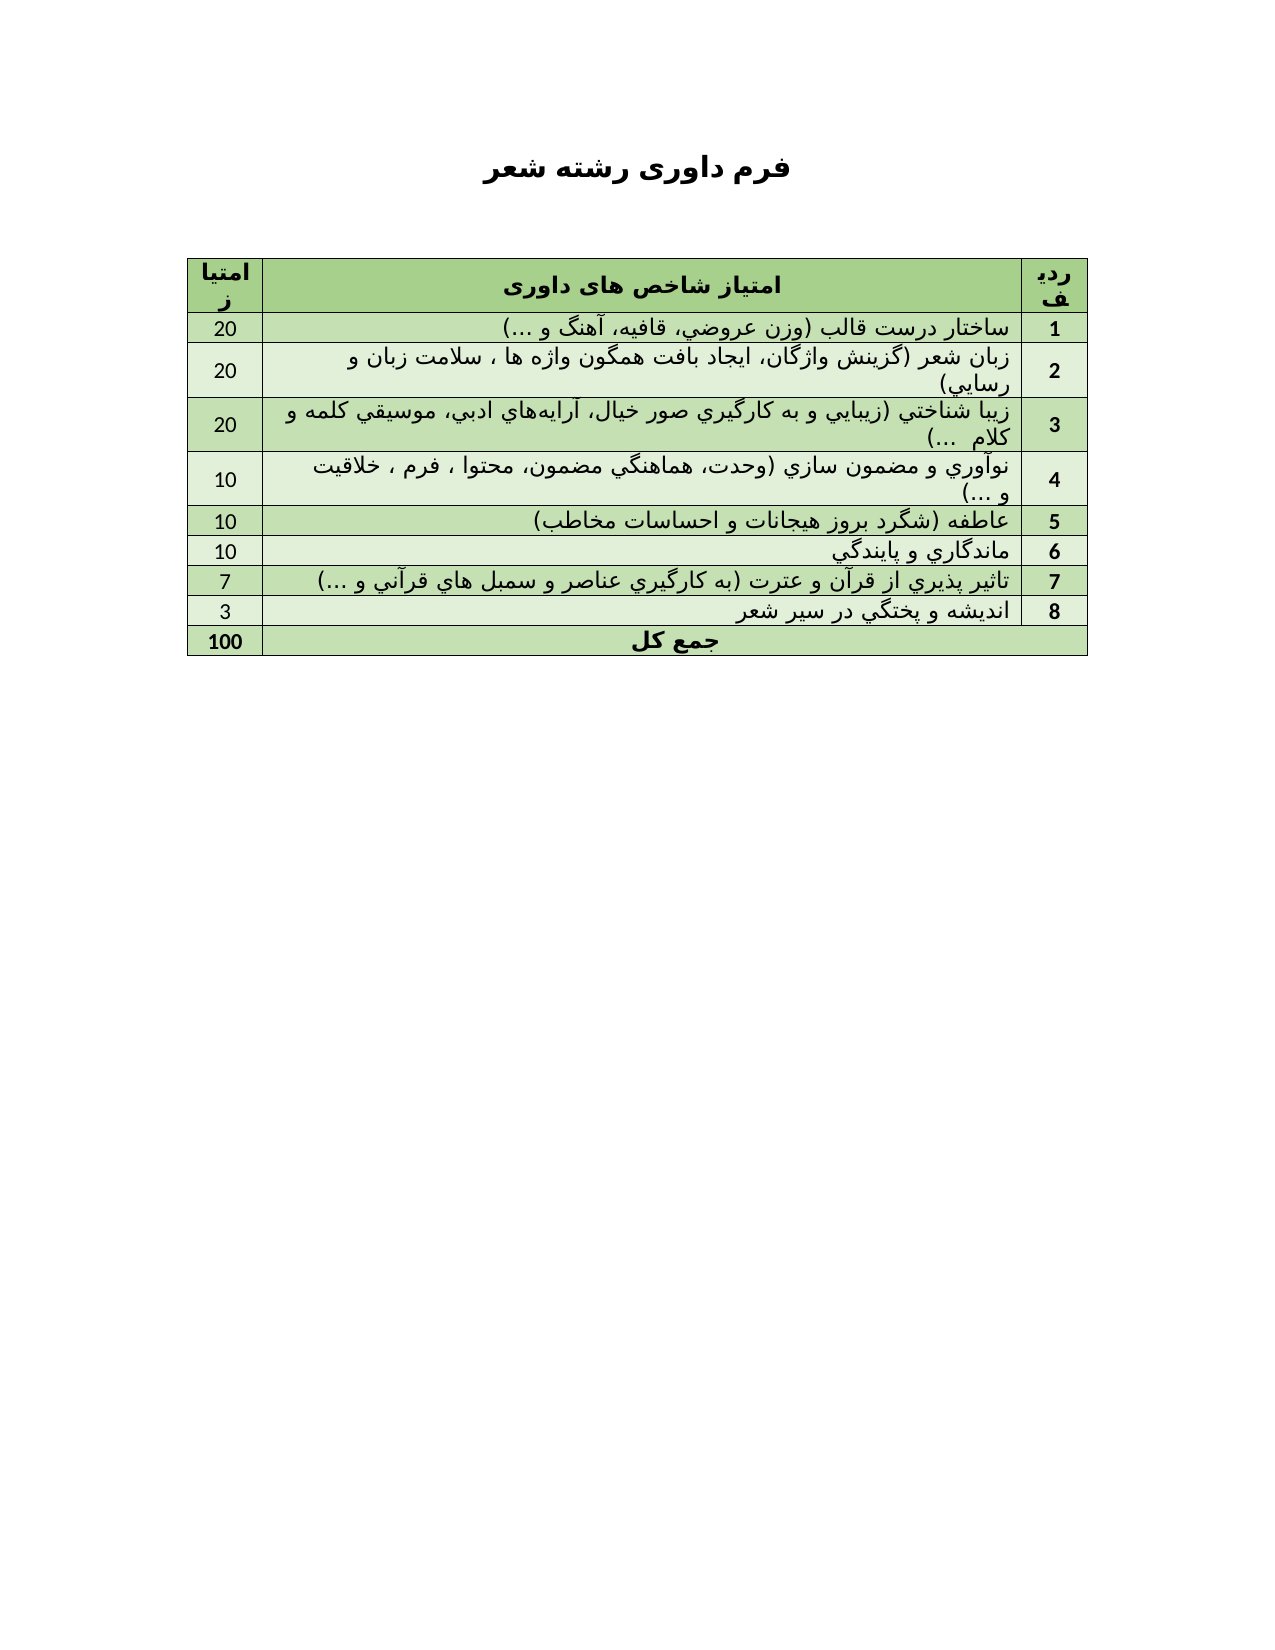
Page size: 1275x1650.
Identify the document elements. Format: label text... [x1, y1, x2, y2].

table_cell 10 [188, 506, 262, 535]
table_cell زبان شعر (گزينش واژگان، ايجاد بافت همگون واژه ها ، سلامت زبان و رسايي) [263, 343, 1021, 397]
table_header امتیاز شاخص های داوری [263, 259, 1021, 312]
table_header ردیف [1022, 259, 1087, 312]
table_cell 3 [1022, 398, 1087, 451]
text فرم داوری رشته شعر [150, 150, 1125, 183]
table_cell ماندگاري و پايندگي [263, 536, 1021, 565]
table_cell 10 [188, 536, 262, 565]
table_cell ساختار درست قالب (وزن عروضي، قافيه، آهنگ و ...) [263, 313, 1021, 342]
table_cell 7 [188, 566, 262, 595]
table_cell جمع کل [263, 626, 1087, 655]
table_cell 20 [188, 398, 262, 451]
table_header امتیاز [188, 259, 262, 312]
table_cell 20 [188, 343, 262, 397]
table_cell 20 [188, 313, 262, 342]
table_cell 2 [1022, 343, 1087, 397]
table_cell عاطفه (شگرد بروز هيجانات و احساسات مخاطب) [263, 506, 1021, 535]
table_cell 100 [188, 626, 262, 655]
table_cell 6 [1022, 536, 1087, 565]
table_cell زيبا شناختي (زيبايي و به كارگيري صور خيال، آرايه‌هاي ادبي، موسيقي كلمه و كلام ...) [263, 398, 1021, 451]
table_cell تاثير پذيري از قرآن و عترت (به كارگيري عناصر و سمبل هاي قرآني و ...) [263, 566, 1021, 595]
table_cell 3 [188, 596, 262, 625]
table_cell نوآوري و مضمون سازي (وحدت، هماهنگي مضمون، محتوا ، فرم ، خلاقيت و ...) [263, 452, 1021, 505]
table_cell 7 [1022, 566, 1087, 595]
table_cell 10 [188, 452, 262, 505]
table_cell 8 [1022, 596, 1087, 625]
table_cell 1 [1022, 313, 1087, 342]
table_cell 5 [1022, 506, 1087, 535]
table_cell 4 [1022, 452, 1087, 505]
table_cell انديشه و پختگي در سير شعر [263, 596, 1021, 625]
